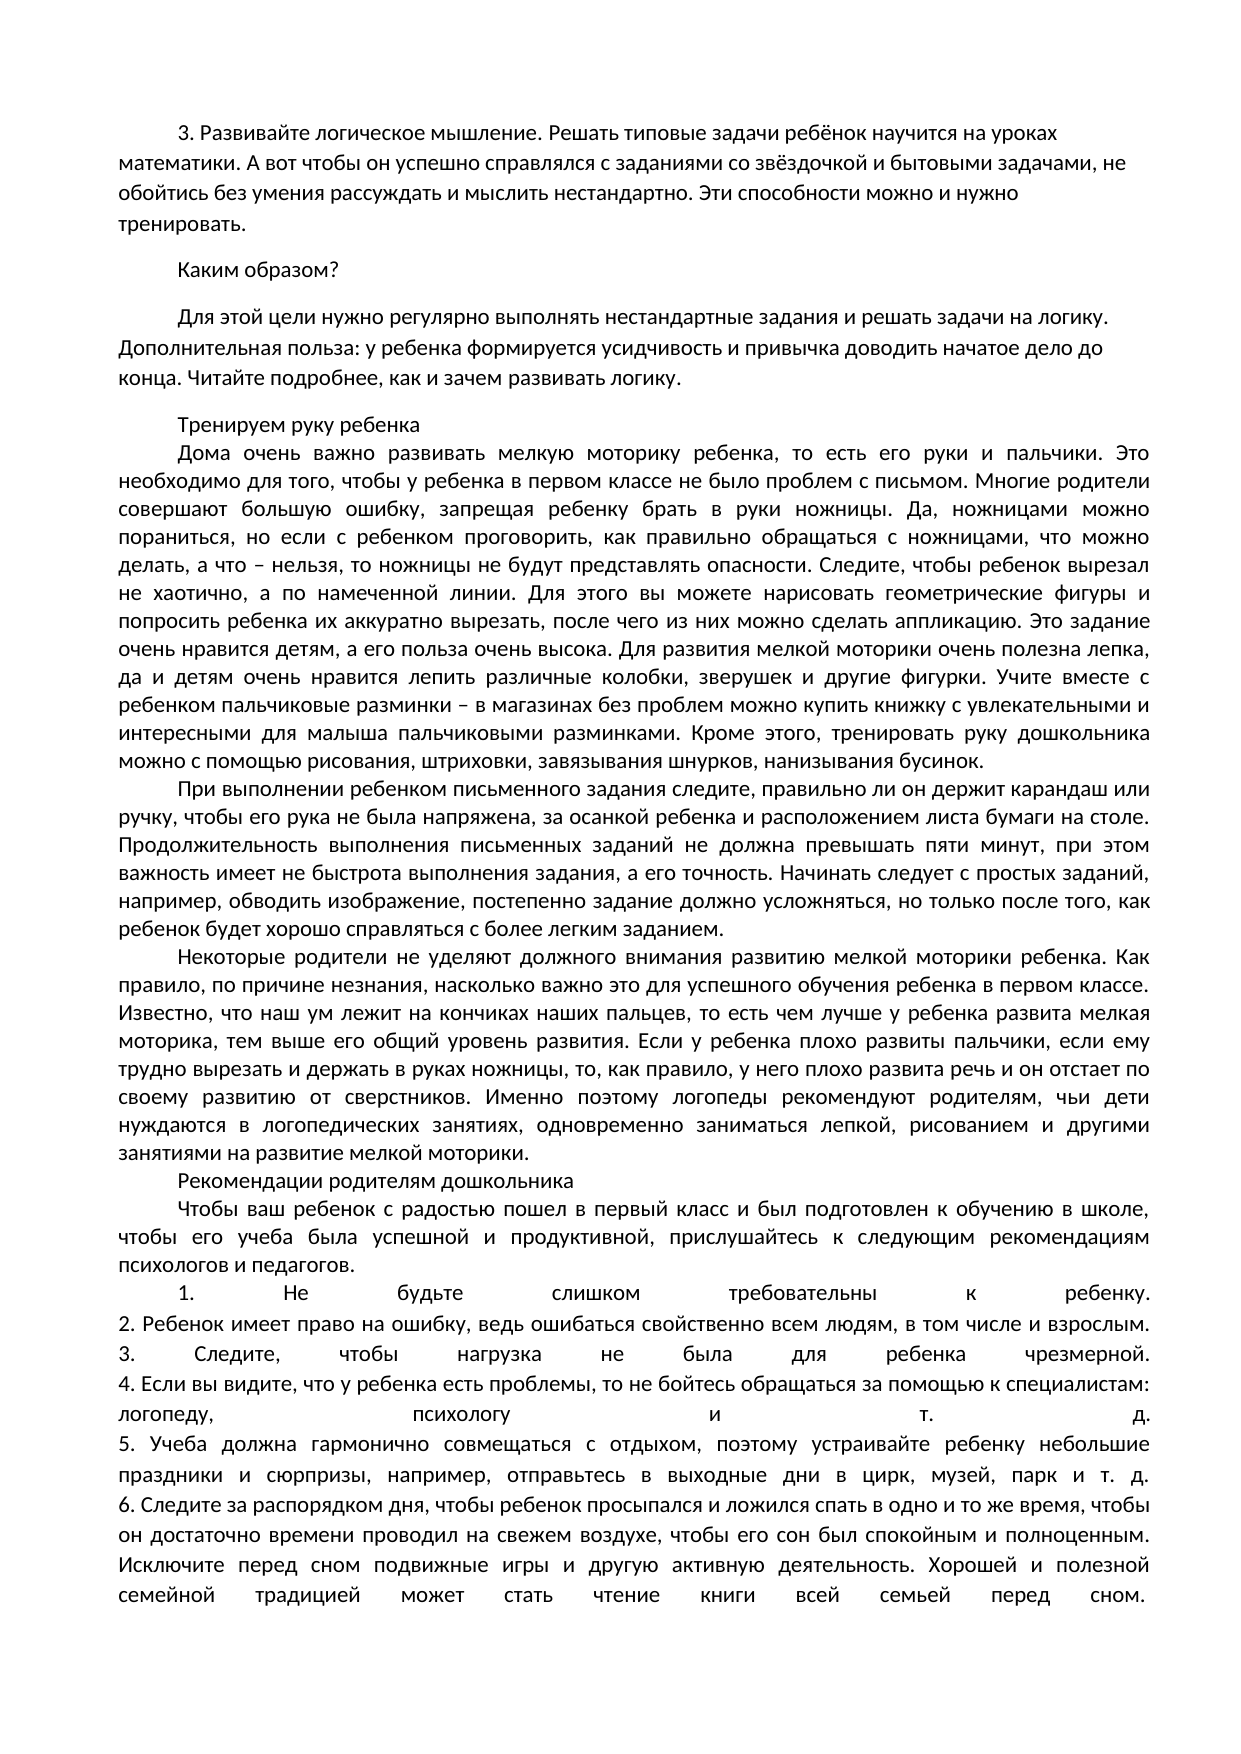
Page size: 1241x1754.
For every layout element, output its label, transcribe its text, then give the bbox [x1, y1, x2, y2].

text Тренируем руку ребенка [118, 410, 1152, 438]
text Каким образом? [118, 256, 1152, 284]
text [118, 1278, 1152, 1608]
text Некоторые родители не уделяют должного внимания развитию мелкой моторики ребенка. Как правило, по причине незнания, насколько важно это для успешного обучения ребенка в первом классе. Известно, что наш ум лежит на кончиках наших пальцев, то есть чем лучше у ребенка развита мелкая моторика, тем выше его общий уровень развития. Если у ребенка плохо развиты пальчики, если ему трудно вырезать и держать в руках ножницы, то, как правило, у него плохо развита речь и он отстает по своему развитию от сверстников. Именно поэтому логопеды рекомендуют родителям, чьи дети нуждаются в логопедических занятиях, одновременно заниматься лепкой, рисованием и другими занятиями на развитие мелкой моторики. [118, 942, 1152, 1166]
text При выполнении ребенком письменного задания следите, правильно ли он держит карандаш или ручку, чтобы его рука не была напряжена, за осанкой ребенка и расположением листа бумаги на столе. Продолжительность выполнения письменных заданий не должна превышать пяти минут, при этом важность имеет не быстрота выполнения задания, а его точность. Начинать следует с простых заданий, например, обводить изображение, постепенно задание должно усложняться, но только после того, как ребенок будет хорошо справляться с более легким заданием. [118, 774, 1152, 942]
text Чтобы ваш ребенок с радостью пошел в первый класс и был подготовлен к обучению в школе, чтобы его учеба была успешной и продуктивной, прислушайтесь к следующим рекомендациям психологов и педагогов. [118, 1194, 1152, 1278]
text Для этой цели нужно регулярно выполнять нестандартные задания и решать задачи на логику. Дополнительная польза: у ребенка формируется усидчивость и привычка доводить начатое дело до конца. Читайте подробнее, как и зачем развивать логику. [118, 302, 1152, 391]
text 3. Развивайте логическое мышление. Решать типовые задачи ребёнок научится на уроках математики. А вот чтобы он успешно справлялся с заданиями со звёздочкой и бытовыми задачами, не обойтись без умения рассуждать и мыслить нестандартно. Эти способности можно и нужно тренировать. [118, 118, 1152, 237]
text Дома очень важно развивать мелкую моторику ребенка, то есть его руки и пальчики. Это необходимо для того, чтобы у ребенка в первом классе не было проблем с письмом. Многие родители совершают большую ошибку, запрещая ребенку брать в руки ножницы. Да, ножницами можно пораниться, но если с ребенком проговорить, как правильно обращаться с ножницами, что можно делать, а что – нельзя, то ножницы не будут представлять опасности. Следите, чтобы ребенок вырезал не хаотично, а по намеченной линии. Для этого вы можете нарисовать геометрические фигуры и попросить ребенка их аккуратно вырезать, после чего из них можно сделать аппликацию. Это задание очень нравится детям, а его польза очень высока. Для развития мелкой моторики очень полезна лепка, да и детям очень нравится лепить различные колобки, зверушек и другие фигурки. Учите вместе с ребенком пальчиковые разминки – в магазинах без проблем можно купить книжку с увлекательными и интересными для малыша пальчиковыми разминками. Кроме этого, тренировать руку дошкольника можно с помощью рисования, штриховки, завязывания шнурков, нанизывания бусинок. [118, 438, 1152, 774]
text Рекомендации родителям дошкольника [118, 1166, 1152, 1194]
